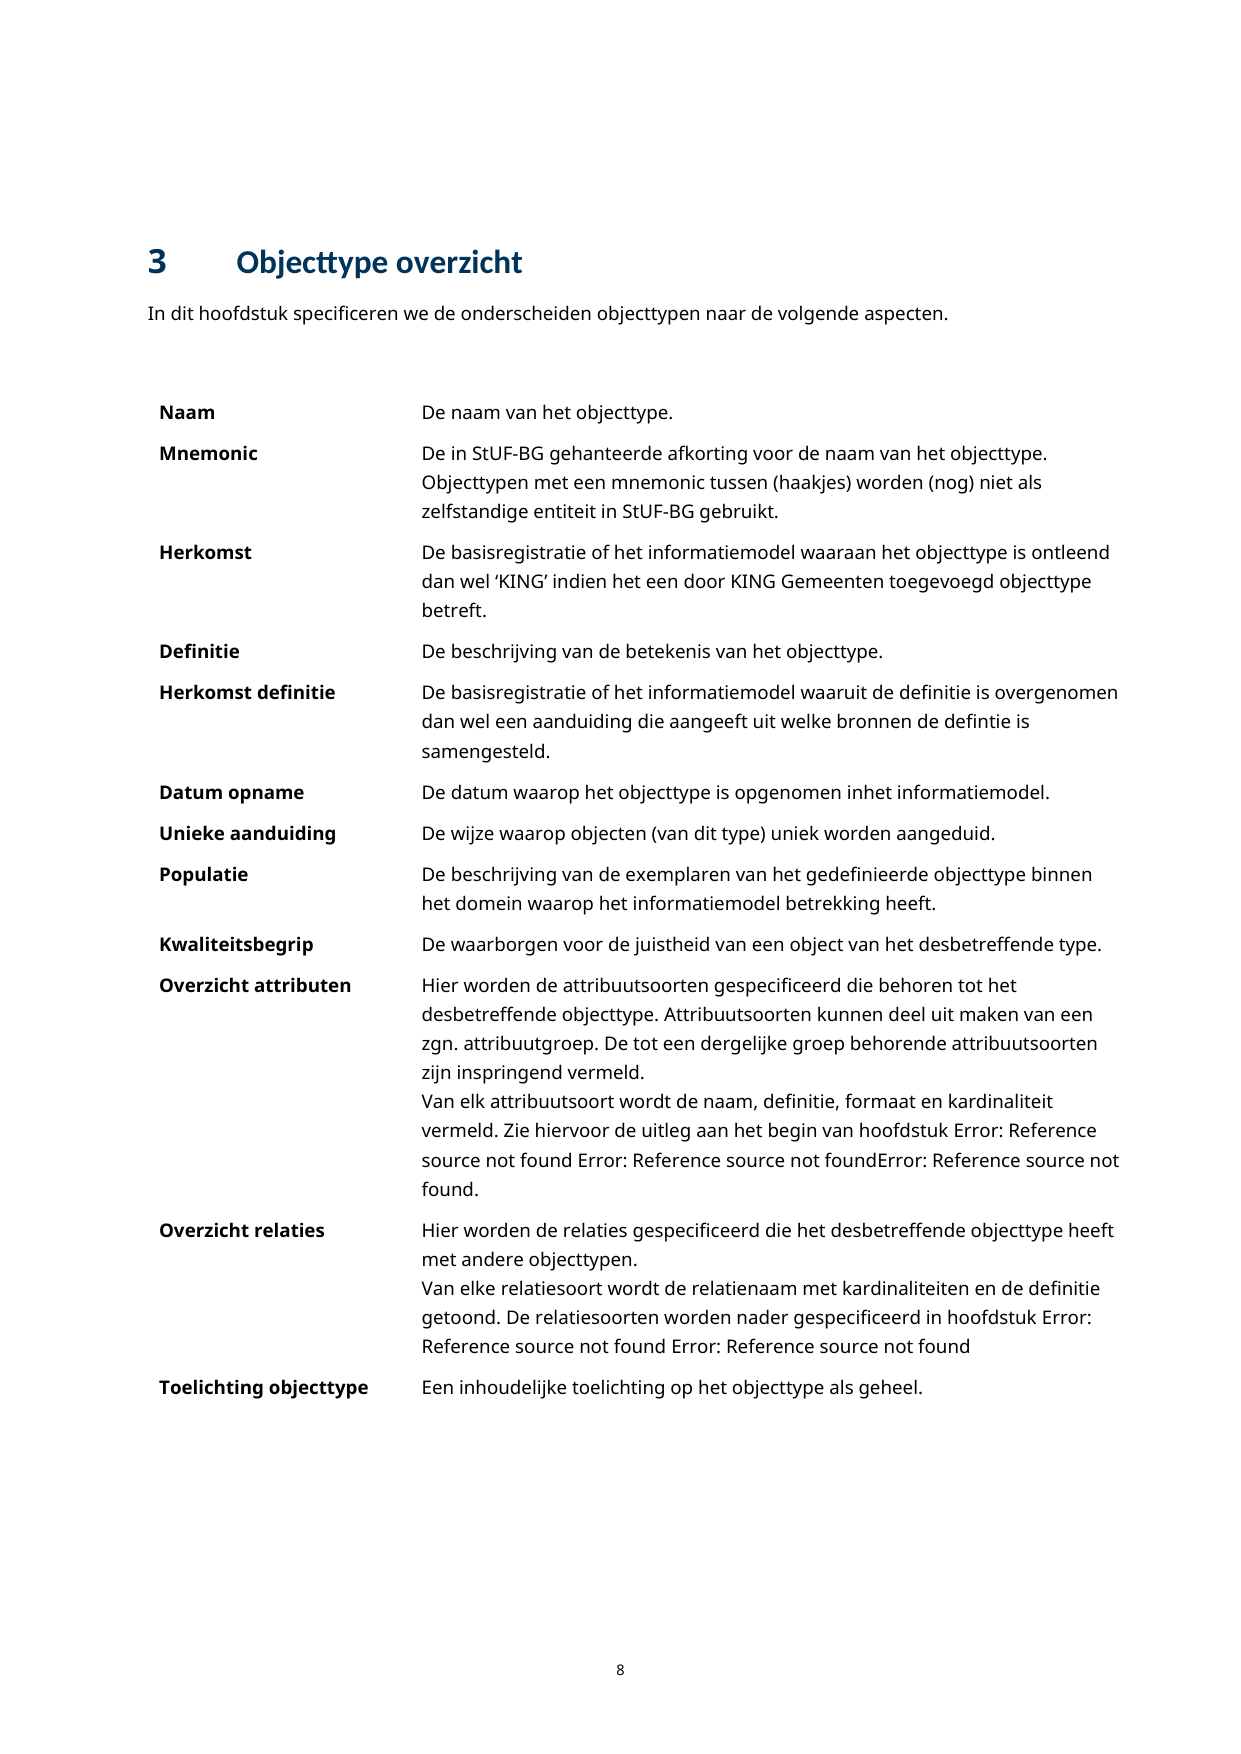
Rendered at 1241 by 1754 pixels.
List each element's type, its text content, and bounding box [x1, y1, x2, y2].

table_cell Overzicht relaties [148, 1202, 410, 1359]
table_cell Definitie [148, 623, 410, 664]
subtitle Objecttype overzicht [148, 232, 1092, 284]
table_cell Datum opname [148, 764, 410, 804]
table_cell Hier worden de relaties gespecificeerd die het desbetreffende objecttype heeft met andere objecttypen. Van elke relatiesoort wordt de relatienaam met kardinaliteiten en de definitie getoond. De relatiesoorten worden nader gespecificeerd in hoofdstuk 6 Attribuut- en relatiesoorten [410, 1202, 1134, 1359]
table_cell Een inhoudelijke toelichting op het objecttype als geheel. [410, 1359, 1134, 1400]
table_cell Herkomst definitie [148, 664, 410, 763]
table_cell Herkomst [148, 524, 410, 623]
table_cell De beschrijving van de exemplaren van het gedefinieerde objecttype binnen het domein waarop het informatiemodel betrekking heeft. [410, 845, 1134, 916]
table_cell Mnemonic [148, 425, 410, 524]
table_cell De basisregistratie of het informatiemodel waaruit de definitie is overgenomen dan wel een aanduiding die aangeeft uit welke bronnen de defintie is samengesteld. [410, 664, 1134, 763]
table_header Naam [148, 384, 410, 425]
table_cell De waarborgen voor de juistheid van een object van het desbetreffende type. [410, 916, 1134, 956]
table_cell Toelichting objecttype [148, 1359, 410, 1400]
table_header De naam van het objecttype. [410, 384, 1134, 425]
table_cell Kwaliteitsbegrip [148, 916, 410, 956]
table_cell De in StUF-BG gehanteerde afkorting voor de naam van het objecttype. Objecttypen met een mnemonic tussen (haakjes) worden (nog) niet als zelfstandige entiteit in StUF-BG gebruikt. [410, 425, 1134, 524]
table_cell Overzicht attributen [148, 956, 410, 1202]
table_cell De beschrijving van de betekenis van het objecttype. [410, 623, 1134, 664]
text In dit hoofdstuk specificeren we de onderscheiden objecttypen naar de volgende aspecten. [148, 296, 1092, 326]
table_cell Populatie [148, 845, 410, 916]
table_cell De wijze waarop objecten (van dit type) uniek worden aangeduid. [410, 805, 1134, 845]
table_cell De basisregistratie of het informatiemodel waaraan het objecttype is ontleend dan wel ‘KING’ indien het een door KING Gemeenten toegevoegd objecttype betreft. [410, 524, 1134, 623]
table_cell De datum waarop het objecttype is opgenomen inhet informatiemodel. [410, 764, 1134, 804]
table_cell Unieke aanduiding [148, 805, 410, 845]
table_cell Hier worden de attribuutsoorten gespecificeerd die behoren tot het desbetreffende objecttype. Attribuutsoorten kunnen deel uit maken van een zgn. attribuutgroep. De tot een dergelijke groep behorende attribuutsoorten zijn inspringend vermeld. Van elk attribuutsoort wordt de naam, definitie, formaat en kardinaliteit vermeld. Zie hiervoor de uitleg aan het begin van hoofdstuk 6 Attribuut- en relatiesoorten. [410, 956, 1134, 1202]
